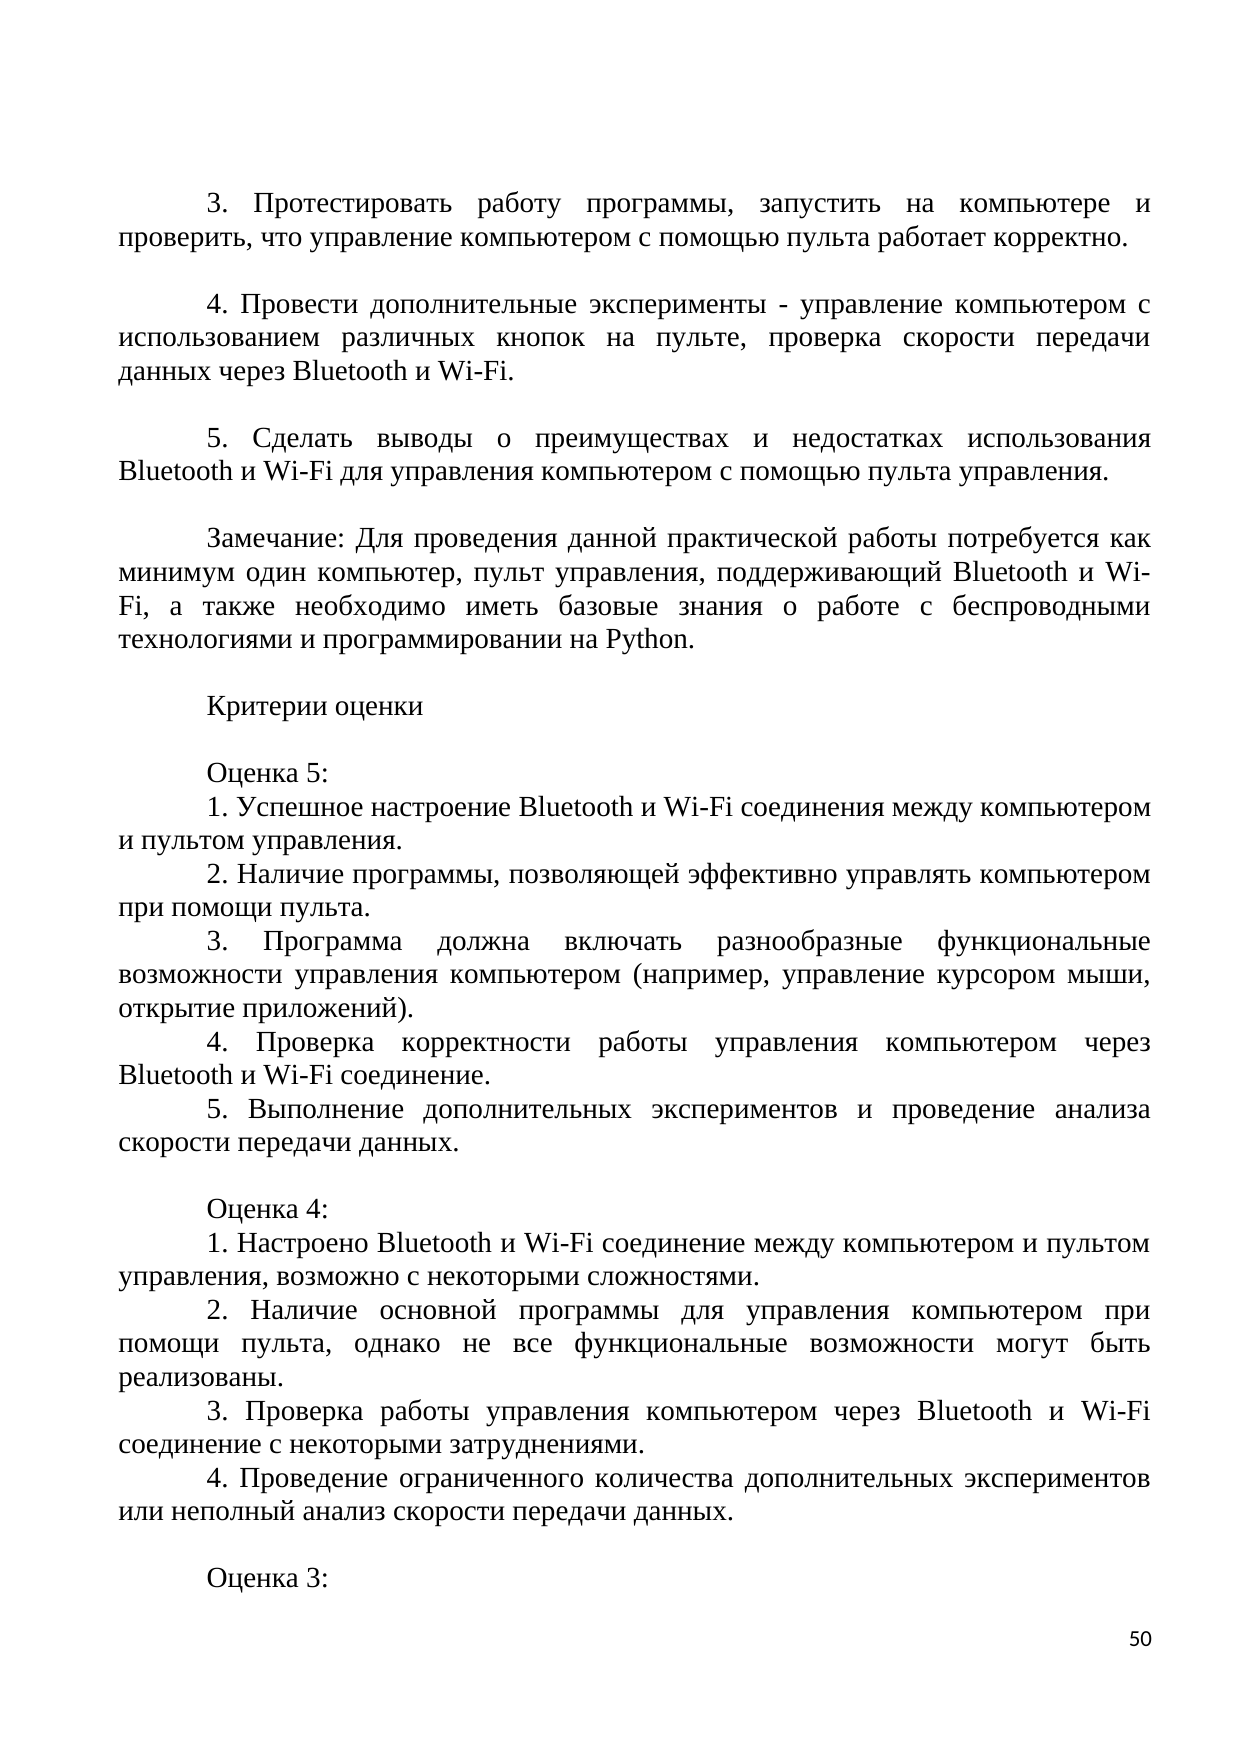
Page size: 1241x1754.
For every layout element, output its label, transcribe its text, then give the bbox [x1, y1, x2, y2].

text 4. Проведение ограниченного количества дополнительных экспериментов или неполный анализ скорости передачи данных. [118, 1460, 1152, 1527]
text Оценка 4: [118, 1191, 1152, 1225]
text 5. Выполнение дополнительных экспериментов и проведение анализа скорости передачи данных. [118, 1091, 1152, 1158]
text Критерии оценки [118, 688, 1152, 722]
text 1. Успешное настроение Bluetooth и Wi-Fi соединения между компьютером и пультом управления. [118, 789, 1152, 856]
text Оценка 5: [118, 755, 1152, 789]
text 2. Наличие программы, позволяющей эффективно управлять компьютером при помощи пульта. [118, 856, 1152, 923]
text 1. Настроено Bluetooth и Wi-Fi соединение между компьютером и пультом управления, возможно с некоторыми сложностями. [118, 1225, 1152, 1292]
text Замечание: Для проведения данной практической работы потребуется как минимум один компьютер, пульт управления, поддерживающий Bluetooth и Wi-Fi, а также необходимо иметь базовые знания о работе с беспроводными технологиями и программировании на Python. [118, 521, 1152, 655]
text 4. Провести дополнительные эксперименты - управление компьютером с использованием различных кнопок на пульте, проверка скорости передачи данных через Bluetooth и Wi-Fi. [118, 286, 1152, 386]
text 3. Проверка работы управления компьютером через Bluetooth и Wi-Fi соединение с некоторыми затруднениями. [118, 1393, 1152, 1460]
text 4. Проверка корректности работы управления компьютером через Bluetooth и Wi-Fi соединение. [118, 1024, 1152, 1091]
text 3. Программа должна включать разнообразные функциональные возможности управления компьютером (например, управление курсором мыши, открытие приложений). [118, 923, 1152, 1024]
text Оценка 3: [118, 1560, 1152, 1594]
text 2. Наличие основной программы для управления компьютером при помощи пульта, однако не все функциональные возможности могут быть реализованы. [118, 1292, 1152, 1393]
text 3. Протестировать работу программы, запустить на компьютере и проверить, что управление компьютером с помощью пульта работает корректно. [118, 185, 1152, 252]
text 5. Сделать выводы о преимуществах и недостатках использования Bluetooth и Wi-Fi для управления компьютером с помощью пульта управления. [118, 420, 1152, 487]
